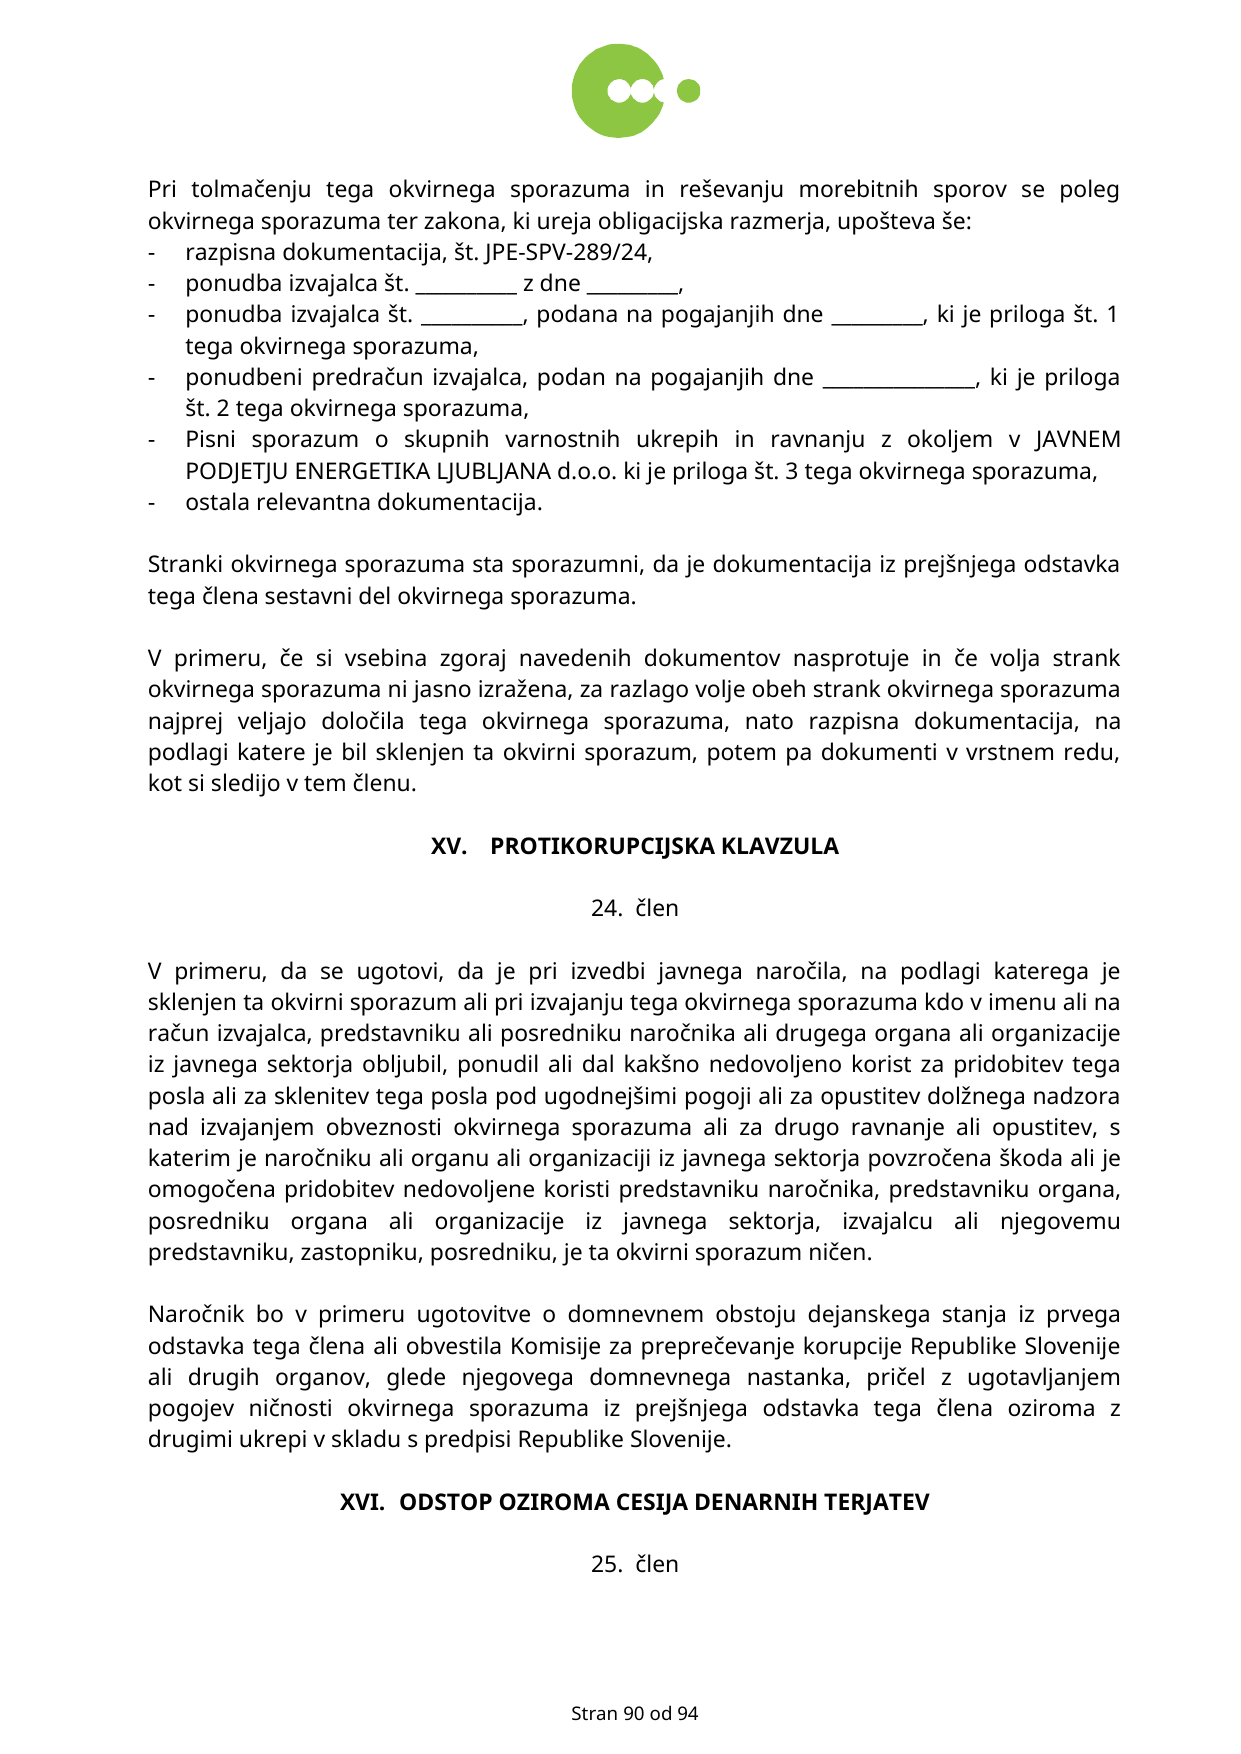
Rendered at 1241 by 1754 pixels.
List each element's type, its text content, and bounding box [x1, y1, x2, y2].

text V primeru, da se ugotovi, da je pri izvedbi javnega naročila, na podlagi katerega je sklenjen ta okvirni sporazum ali pri izvajanju tega okvirnega sporazuma kdo v imenu ali na račun izvajalca, predstavniku ali posredniku naročnika ali drugega organa ali organizacije iz javnega sektorja obljubil, ponudil ali dal kakšno nedovoljeno korist za pridobitev tega posla ali za sklenitev tega posla pod ugodnejšimi pogoji ali za opustitev dolžnega nadzora nad izvajanjem obveznosti okvirnega sporazuma ali za drugo ravnanje ali opustitev, s katerim je naročniku ali organu ali organizaciji iz javnega sektorja povzročena škoda ali je omogočena pridobitev nedovoljene koristi predstavniku naročnika, predstavniku organa, posredniku organa ali organizacije iz javnega sektorja, izvajalcu ali njegovemu predstavniku, zastopniku, posredniku, je ta okvirni sporazum ničen. [148, 955, 1122, 1267]
list Pisni sporazum o skupnih varnostnih ukrepih in ravnanju z okoljem v JAVNEM PODJETJU ENERGETIKA LJUBLJANA d.o.o. ki je priloga št. 3 tega okvirnega sporazuma, [148, 423, 1122, 486]
list ostala relevantna dokumentacija. [148, 486, 1122, 517]
text Stranki okvirnega sporazuma sta sporazumni, da je dokumentacija iz prejšnjega odstavka tega člena sestavni del okvirnega sporazuma. [148, 548, 1122, 611]
list člen [148, 1548, 1122, 1580]
list razpisna dokumentacija, št. JPE-SPV-289/24, [148, 236, 1122, 267]
text Naročnik bo v primeru ugotovitve o domnevnem obstoju dejanskega stanja iz prvega odstavka tega člena ali obvestila Komisije za preprečevanje korupcije Republike Slovenije ali drugih organov, glede njegovega domnevnega nastanka, pričel z ugotavljanjem pogojev ničnosti okvirnega sporazuma iz prejšnjega odstavka tega člena oziroma z drugimi ukrepi v skladu s predpisi Republike Slovenije. [148, 1298, 1122, 1455]
list člen [148, 892, 1122, 923]
text V primeru, če si vsebina zgoraj navedenih dokumentov nasprotuje in če volja strank okvirnega sporazuma ni jasno izražena, za razlago volje obeh strank okvirnega sporazuma najprej veljajo določila tega okvirnega sporazuma, nato razpisna dokumentacija, na podlagi katere je bil sklenjen ta okvirni sporazum, potem pa dokumenti v vrstnem redu, kot si sledijo v tem členu. [148, 642, 1122, 798]
list ponudba izvajalca št. __________, podana na pogajanjih dne _________, ki je priloga št. 1 tega okvirnega sporazuma, [148, 298, 1122, 361]
text Pri tolmačenju tega okvirnega sporazuma in reševanju morebitnih sporov se poleg okvirnega sporazuma ter zakona, ki ureja obligacijska razmerja, upošteva še: [148, 173, 1122, 236]
list ponudba izvajalca št. __________ z dne _________, [148, 267, 1122, 298]
list ponudbeni predračun izvajalca, podan na pogajanjih dne _______________, ki je priloga št. 2 tega okvirnega sporazuma, [148, 361, 1122, 423]
list PROTIKORUPCIJSKA KLAVZULA [148, 830, 1122, 861]
list ODSTOP OZIROMA CESIJA DENARNIH TERJATEV [148, 1486, 1122, 1517]
